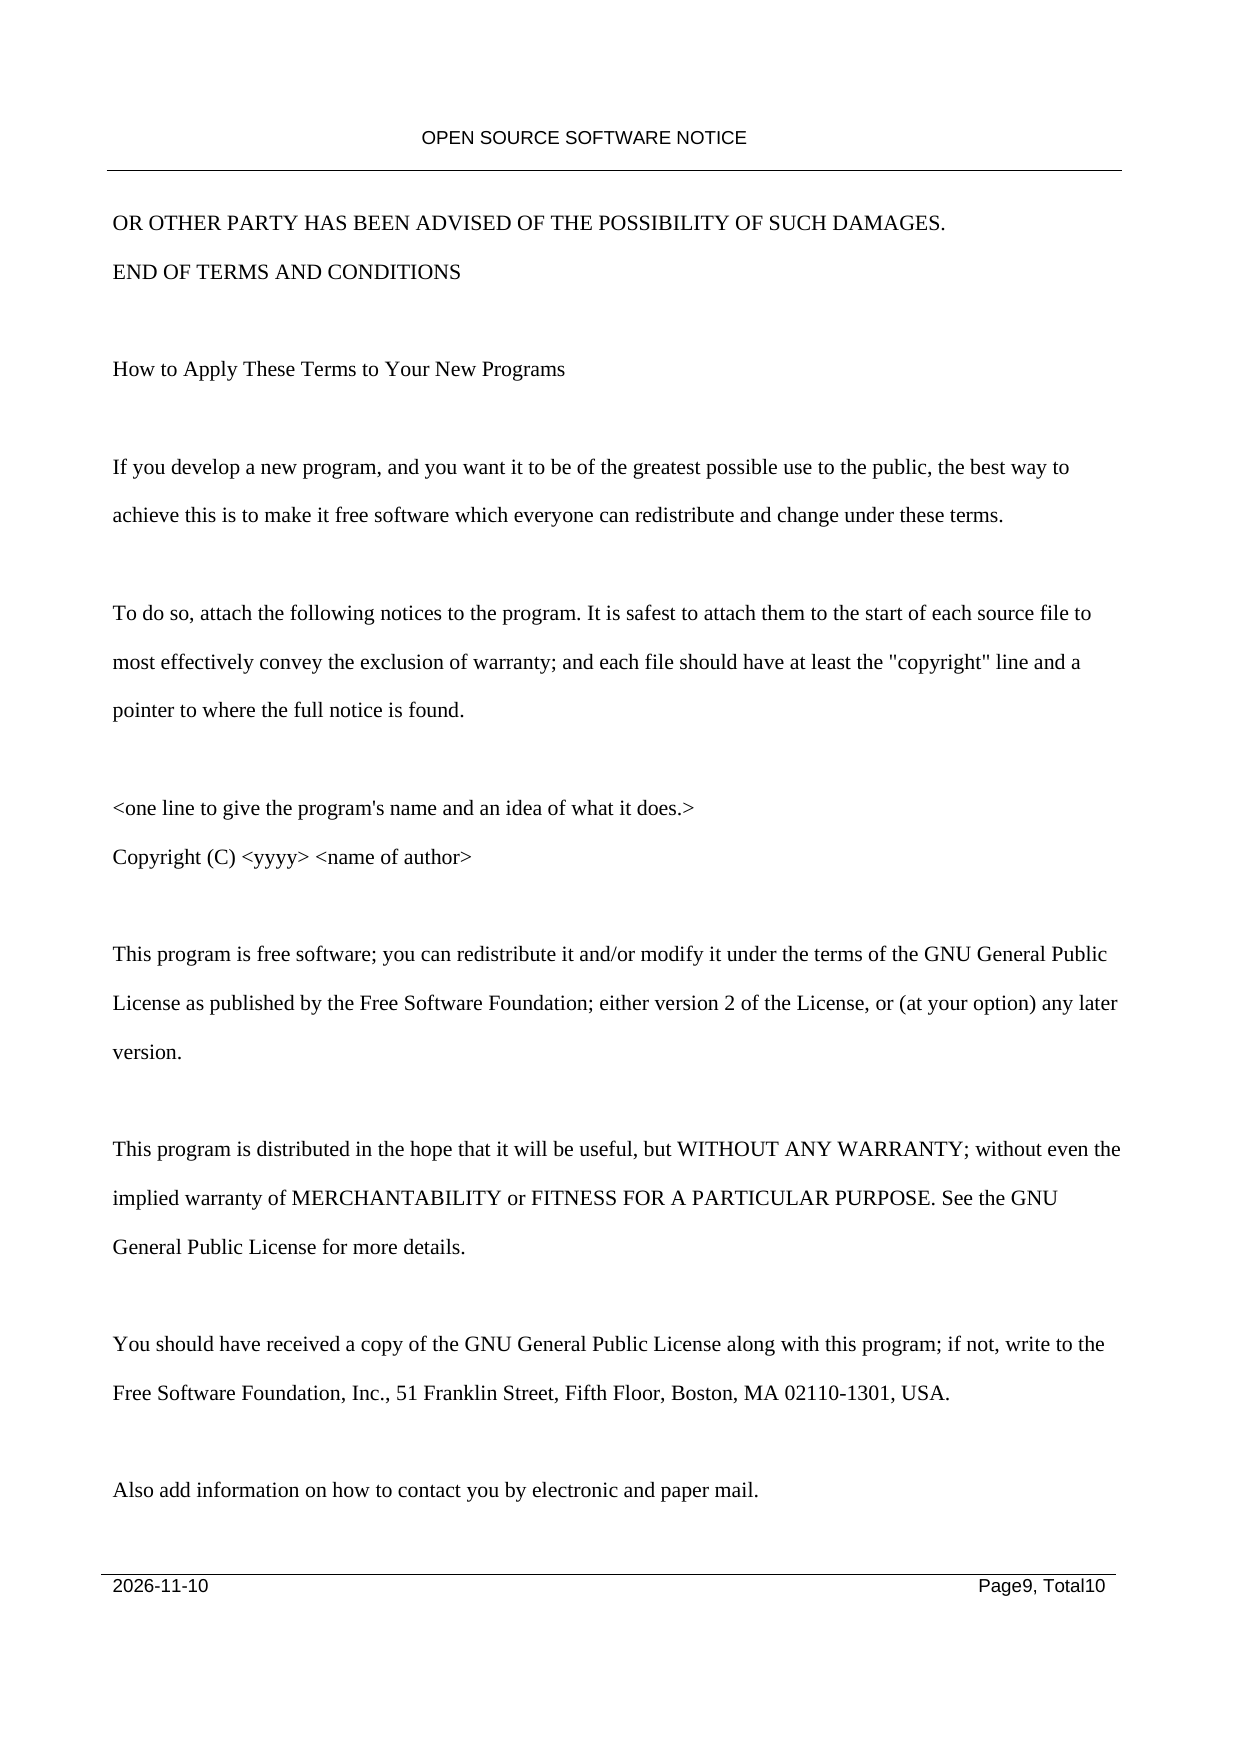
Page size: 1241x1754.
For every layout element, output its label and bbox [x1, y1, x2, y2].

text [112, 206, 1128, 1506]
